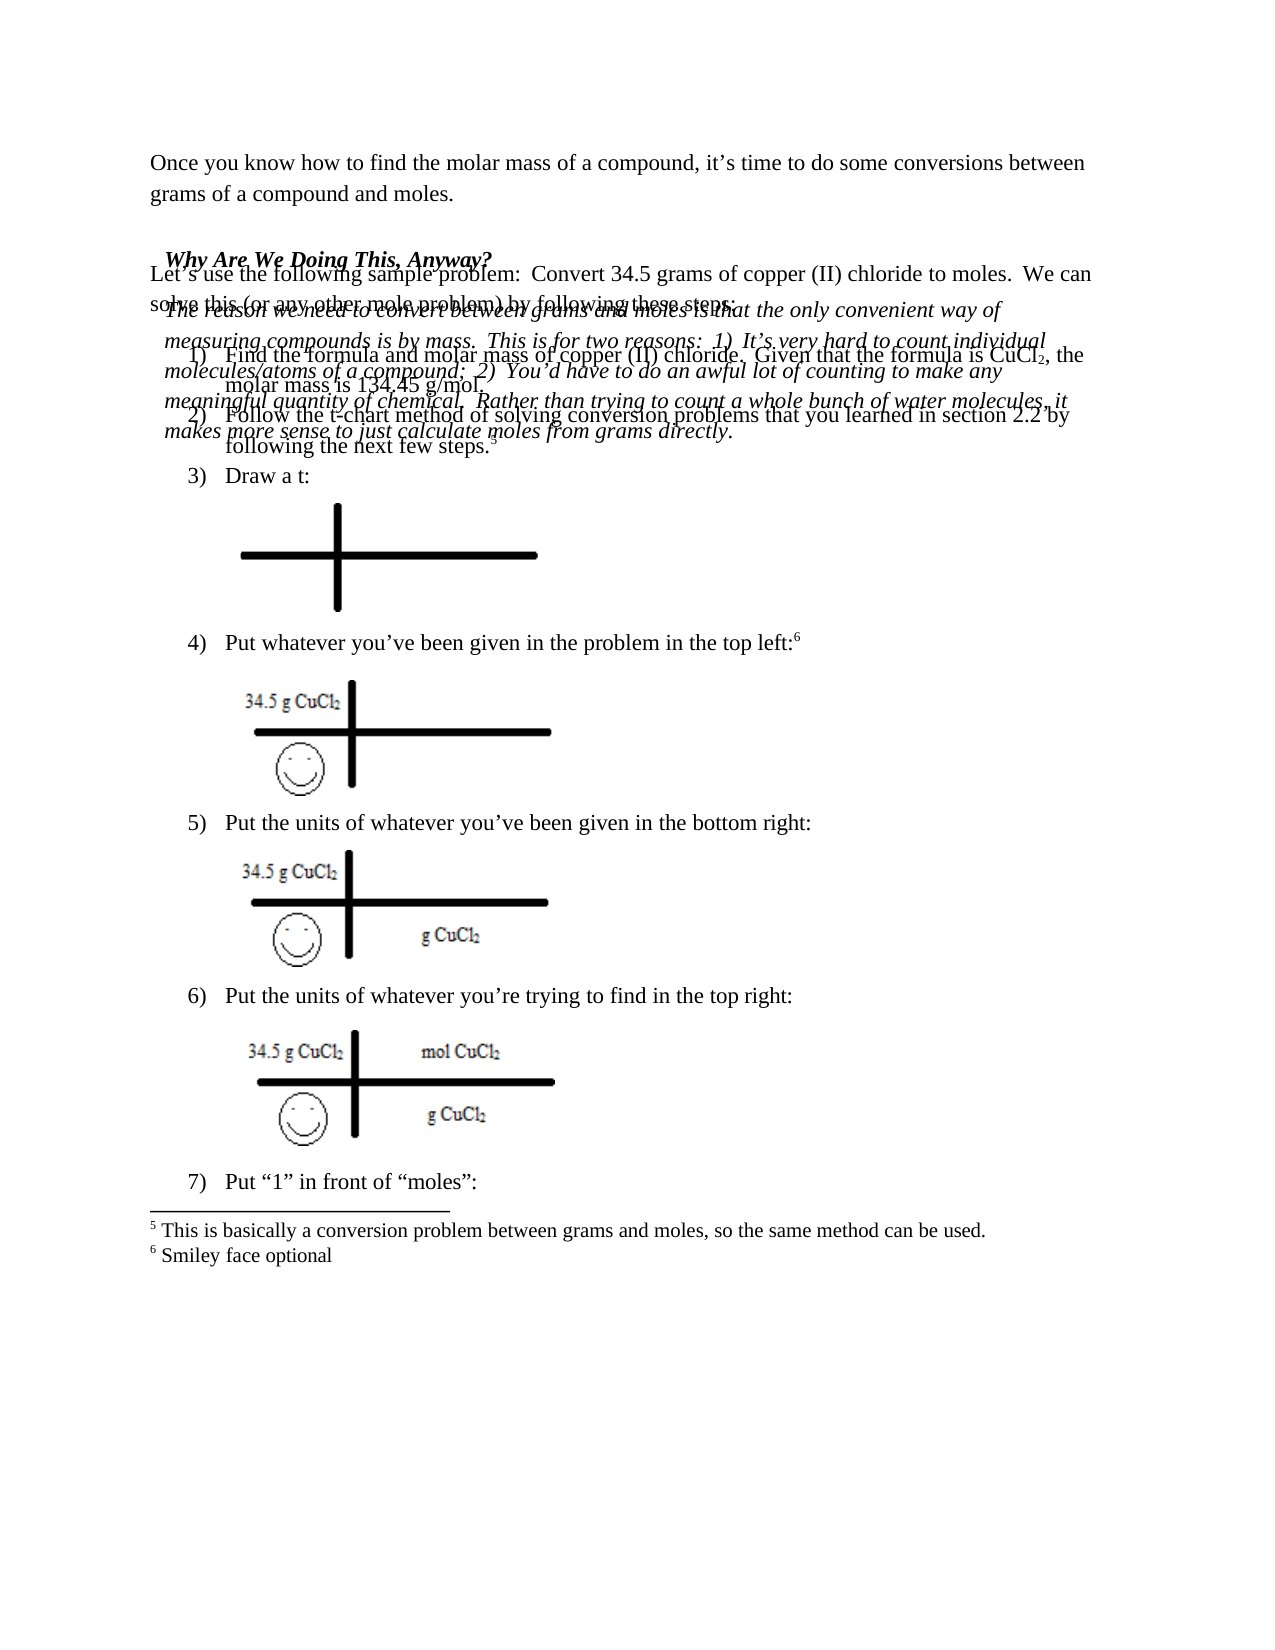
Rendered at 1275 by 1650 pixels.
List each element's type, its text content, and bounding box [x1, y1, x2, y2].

list Find the formula and molar mass of copper (II) chloride. Given that the formula is CuCl2, the molar mass is 134.45 g/mol. [187, 341, 1086, 398]
text 5 This is basically a conversion problem between grams and moles, so the same method can be used. [150, 1218, 1148, 1242]
picture [248, 1030, 555, 1146]
list Draw a t: [187, 462, 1148, 488]
list Put whatever you’ve been given in the problem in the top left:6 [187, 519, 1148, 656]
text Let’s use the following sample problem: Convert 34.5 grams of copper (II) chloride to moles. We can solve this (or any other mole problem) by following these steps: [150, 260, 1132, 316]
picture [245, 680, 552, 796]
list Put the units of whatever you’re trying to find in the top right: [187, 864, 1148, 1008]
list Put “1” in front of “moles”: [187, 1050, 1148, 1194]
text Once you know how to find the molar mass of a compound, it’s time to do some conversions between grams of a compound and moles. [150, 149, 1118, 206]
picture [240, 503, 538, 612]
picture [242, 850, 549, 967]
list Put the units of whatever you’ve been given in the bottom right: [187, 691, 1148, 835]
text 6 Smiley face optional [150, 1242, 1148, 1267]
list Follow the t-chart method of solving conversion problems that you learned in section 2.2 by following the next few steps.5 [187, 402, 1070, 458]
